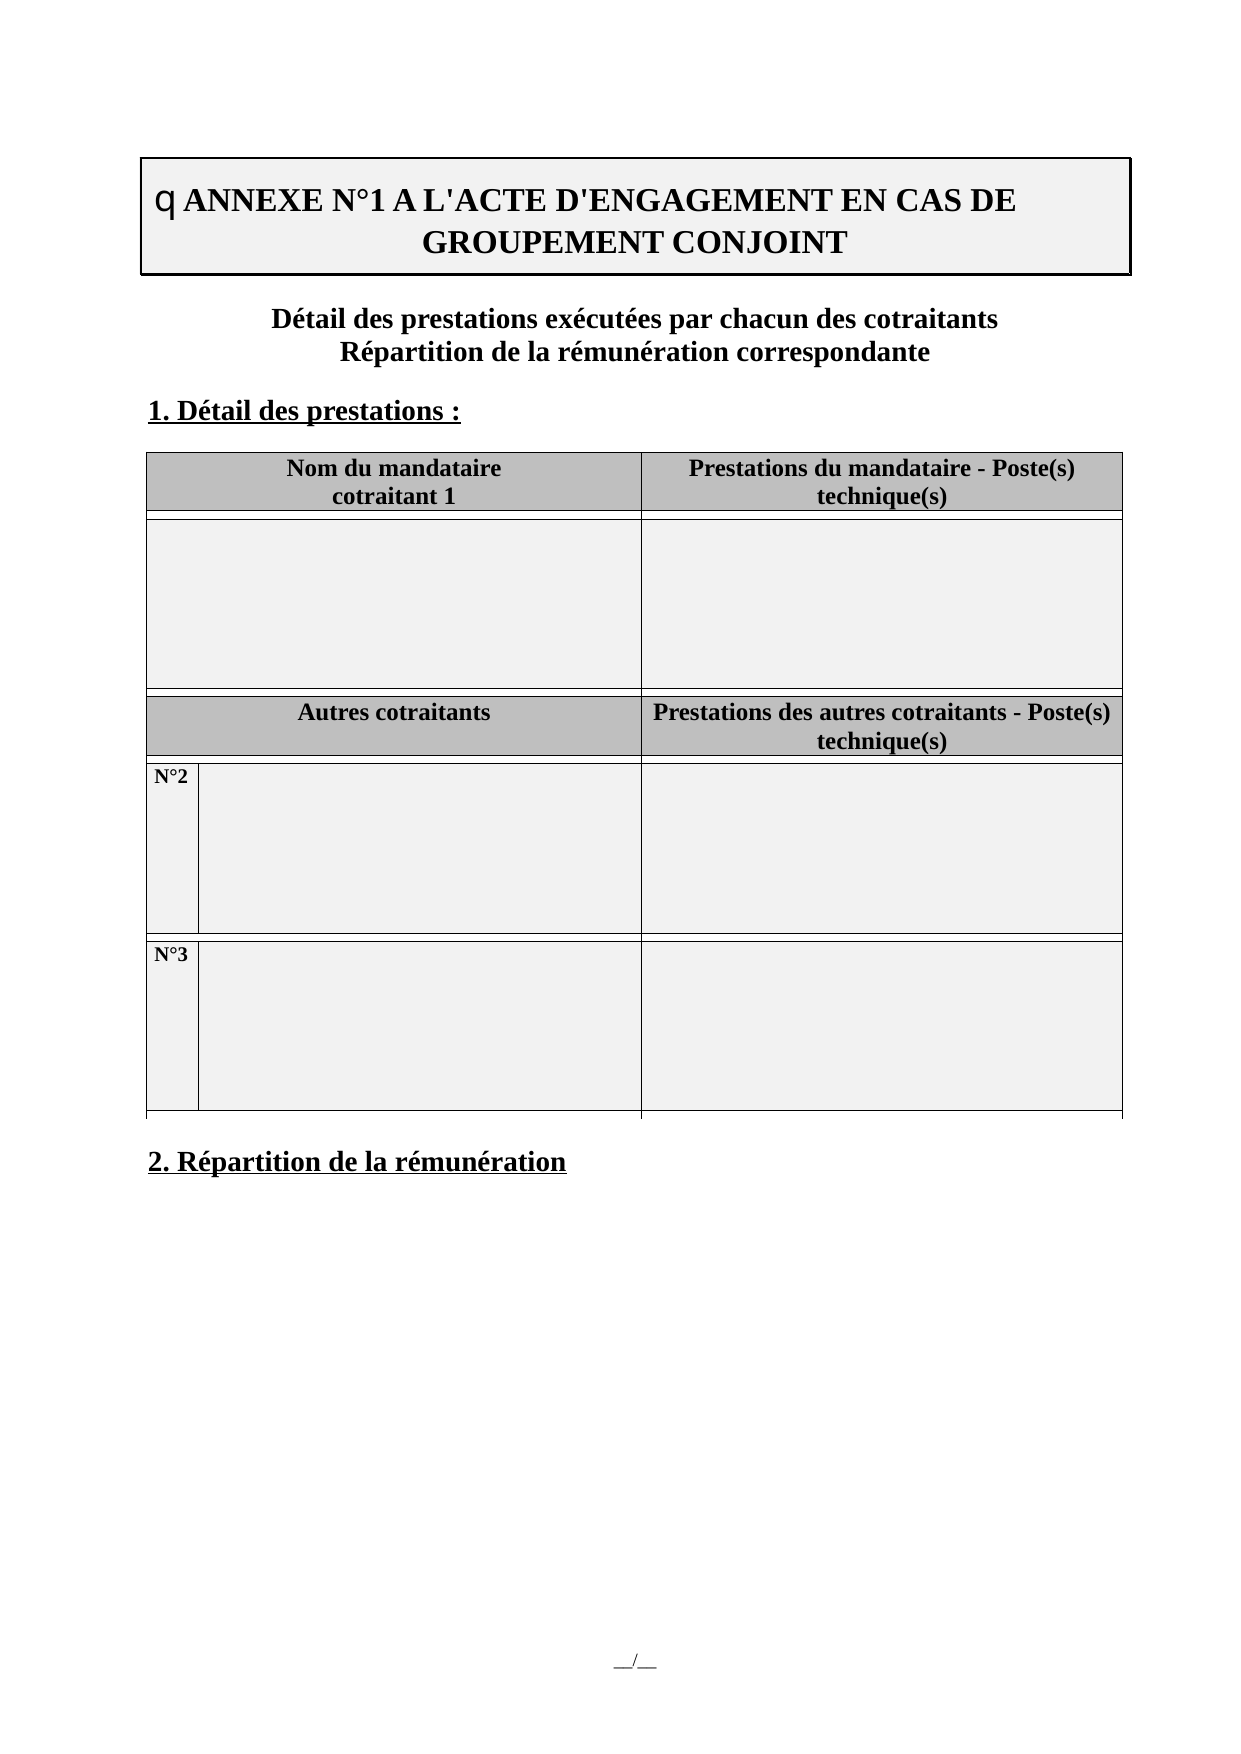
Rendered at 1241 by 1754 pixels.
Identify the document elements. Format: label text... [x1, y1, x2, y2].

text Détail des prestations exécutées par chacun des cotraitants [148, 301, 1122, 334]
table_cell [642, 520, 1122, 688]
text q ANNEXE N°1 A L'ACTE D'ENGAGEMENT EN CAS DE [142, 159, 1129, 208]
text GROUPEMENT CONJOINT [142, 208, 1129, 273]
table_cell Prestations des autres cotraitants - Poste(s) technique(s) [642, 697, 1122, 755]
text 1. Détail des prestations : [148, 393, 1122, 427]
table_cell [199, 942, 641, 1110]
text Répartition de la rémunération correspondante [148, 334, 1122, 368]
table_cell Autres cotraitants [147, 697, 641, 755]
table_cell N°3 [147, 942, 198, 1110]
table_cell [199, 764, 641, 933]
table_cell [147, 756, 641, 763]
text 2. Répartition de la rémunération [148, 1144, 1122, 1177]
table_cell [642, 1111, 1122, 1119]
table_cell [642, 689, 1122, 696]
table_cell [642, 511, 1122, 518]
table_header Nom du mandataire cotraitant 1 [147, 453, 641, 510]
table_cell [642, 764, 1122, 933]
table_cell [147, 934, 641, 941]
table_cell [642, 756, 1122, 763]
table_cell [147, 689, 641, 696]
table_cell [147, 1111, 641, 1119]
table_cell N°2 [147, 764, 198, 933]
table_cell [642, 942, 1122, 1110]
table_cell [147, 520, 641, 688]
table_cell [642, 934, 1122, 941]
table_cell [147, 511, 641, 518]
table_header Prestations du mandataire - Poste(s) technique(s) [642, 453, 1122, 510]
